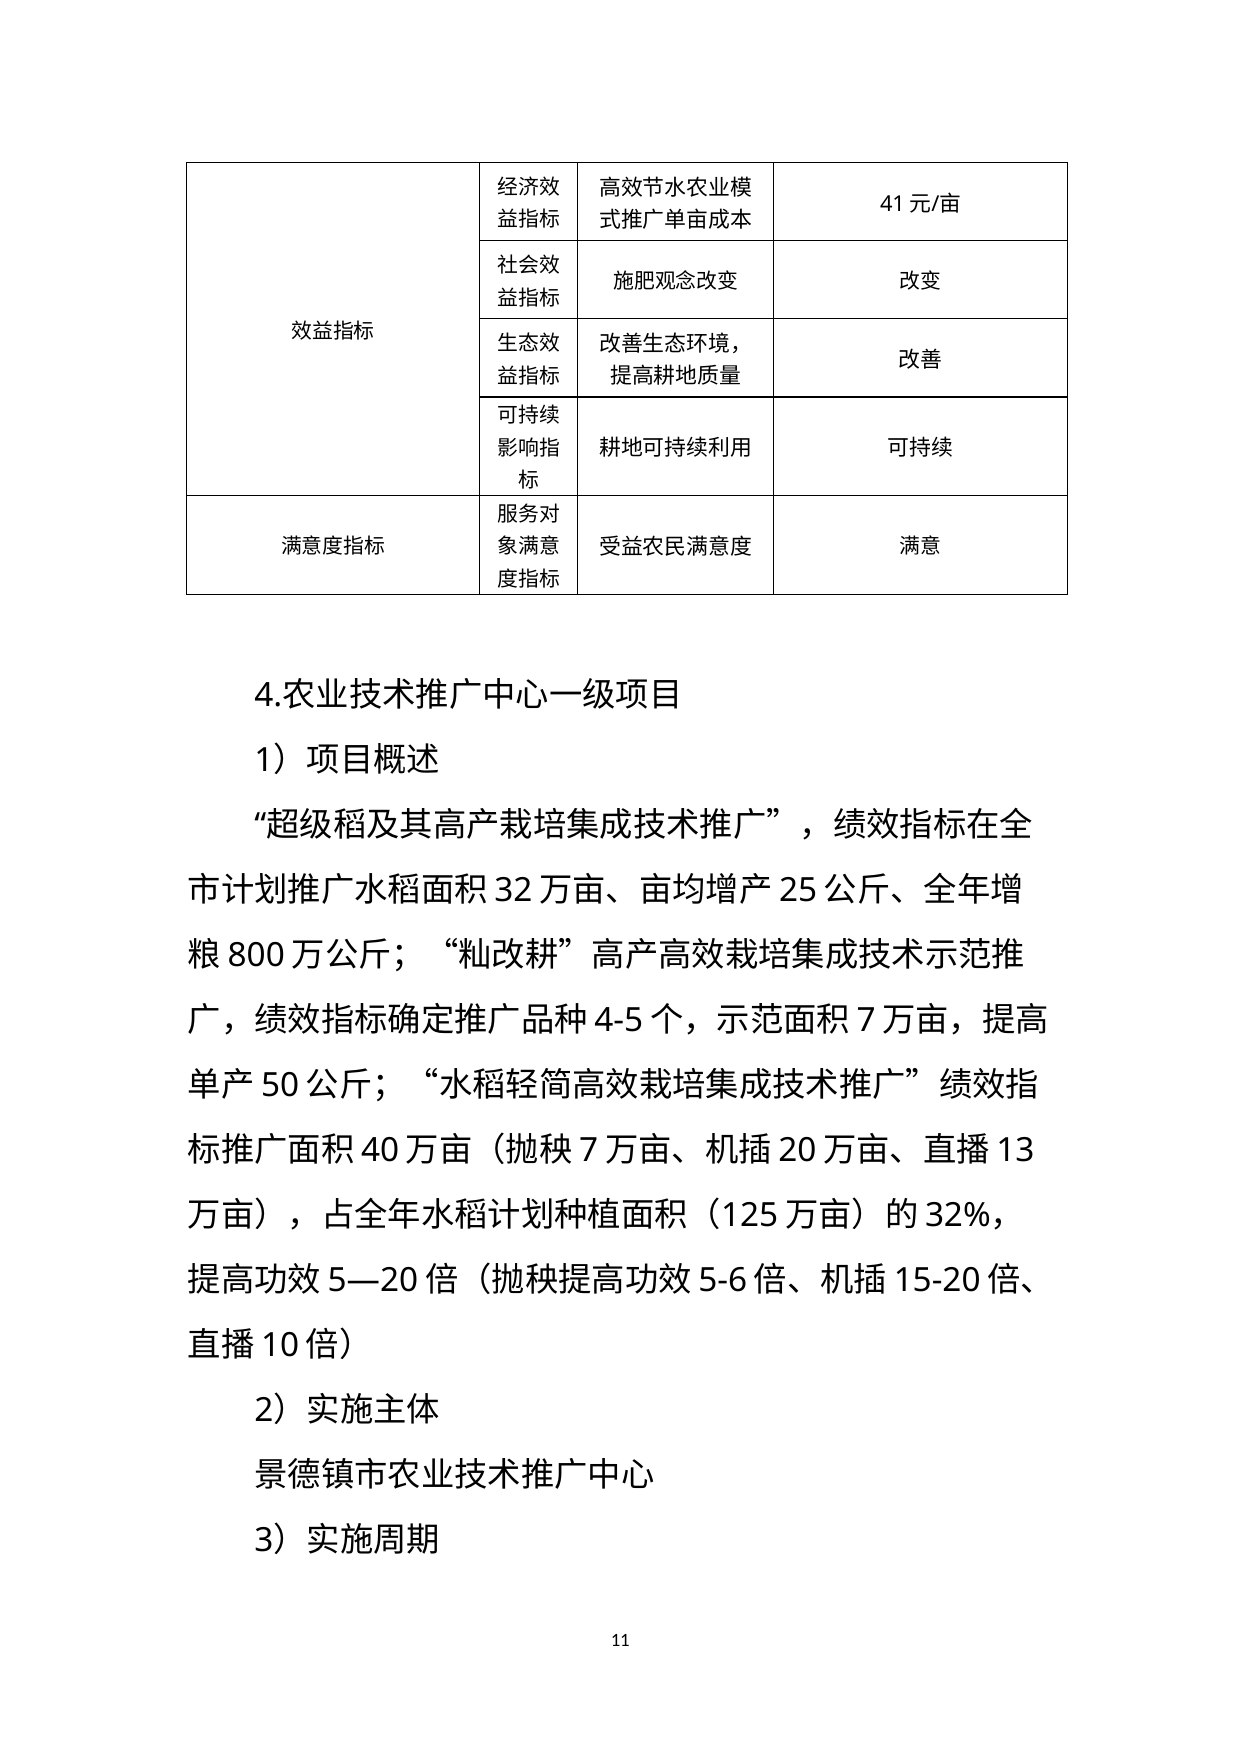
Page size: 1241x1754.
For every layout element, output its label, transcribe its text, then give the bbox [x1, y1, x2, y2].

table_cell 效益指标 [187, 163, 479, 495]
table_cell 经济效益指标 [480, 163, 577, 240]
table_cell 高效节水农业模式推广单亩成本 [578, 163, 773, 240]
text 4.农业技术推广中心一级项目 [187, 659, 1053, 724]
table_cell 满意度指标 [187, 496, 479, 593]
text 景德镇市农业技术推广中心 [187, 1439, 1053, 1504]
table_cell 41元/亩 [774, 163, 1067, 240]
table_cell 可持续影响指标 [480, 398, 577, 495]
table_cell 生态效益指标 [480, 319, 577, 396]
table_cell 耕地可持续利用 [578, 398, 773, 495]
table_cell 改善生态环境，提高耕地质量 [578, 319, 773, 396]
text 2）实施主体 [187, 1374, 1053, 1439]
table_cell 改善 [774, 319, 1067, 396]
table_cell 改变 [774, 241, 1067, 318]
table_cell 施肥观念改变 [578, 241, 773, 318]
text 3）实施周期 [187, 1504, 1053, 1569]
table_cell 服务对象满意度指标 [480, 496, 577, 593]
text 1）项目概述 [187, 724, 1053, 789]
table_cell 可持续 [774, 398, 1067, 495]
table_cell 满意 [774, 496, 1067, 593]
table_cell 社会效益指标 [480, 241, 577, 318]
table_cell 受益农民满意度 [578, 496, 773, 593]
text “超级稻及其高产栽培集成技术推广”，绩效指标在全市计划推广水稻面积32万亩、亩均增产25公斤、全年增粮800万公斤；“籼改耕”高产高效栽培集成技术示范推广，绩效指标确定推广品种4-5个，示范面积7万亩，提高单产50公斤；“水稻轻简高效栽培集成技术推广”绩效指标推广面积40万亩（抛秧7万亩、机插20万亩、直播13万亩），占全年水稻计划种植面积（125万亩）的32%，提高功效5—20倍（抛秧提高功效5-6倍、机插15-20倍、直播10倍） [187, 789, 1053, 1374]
